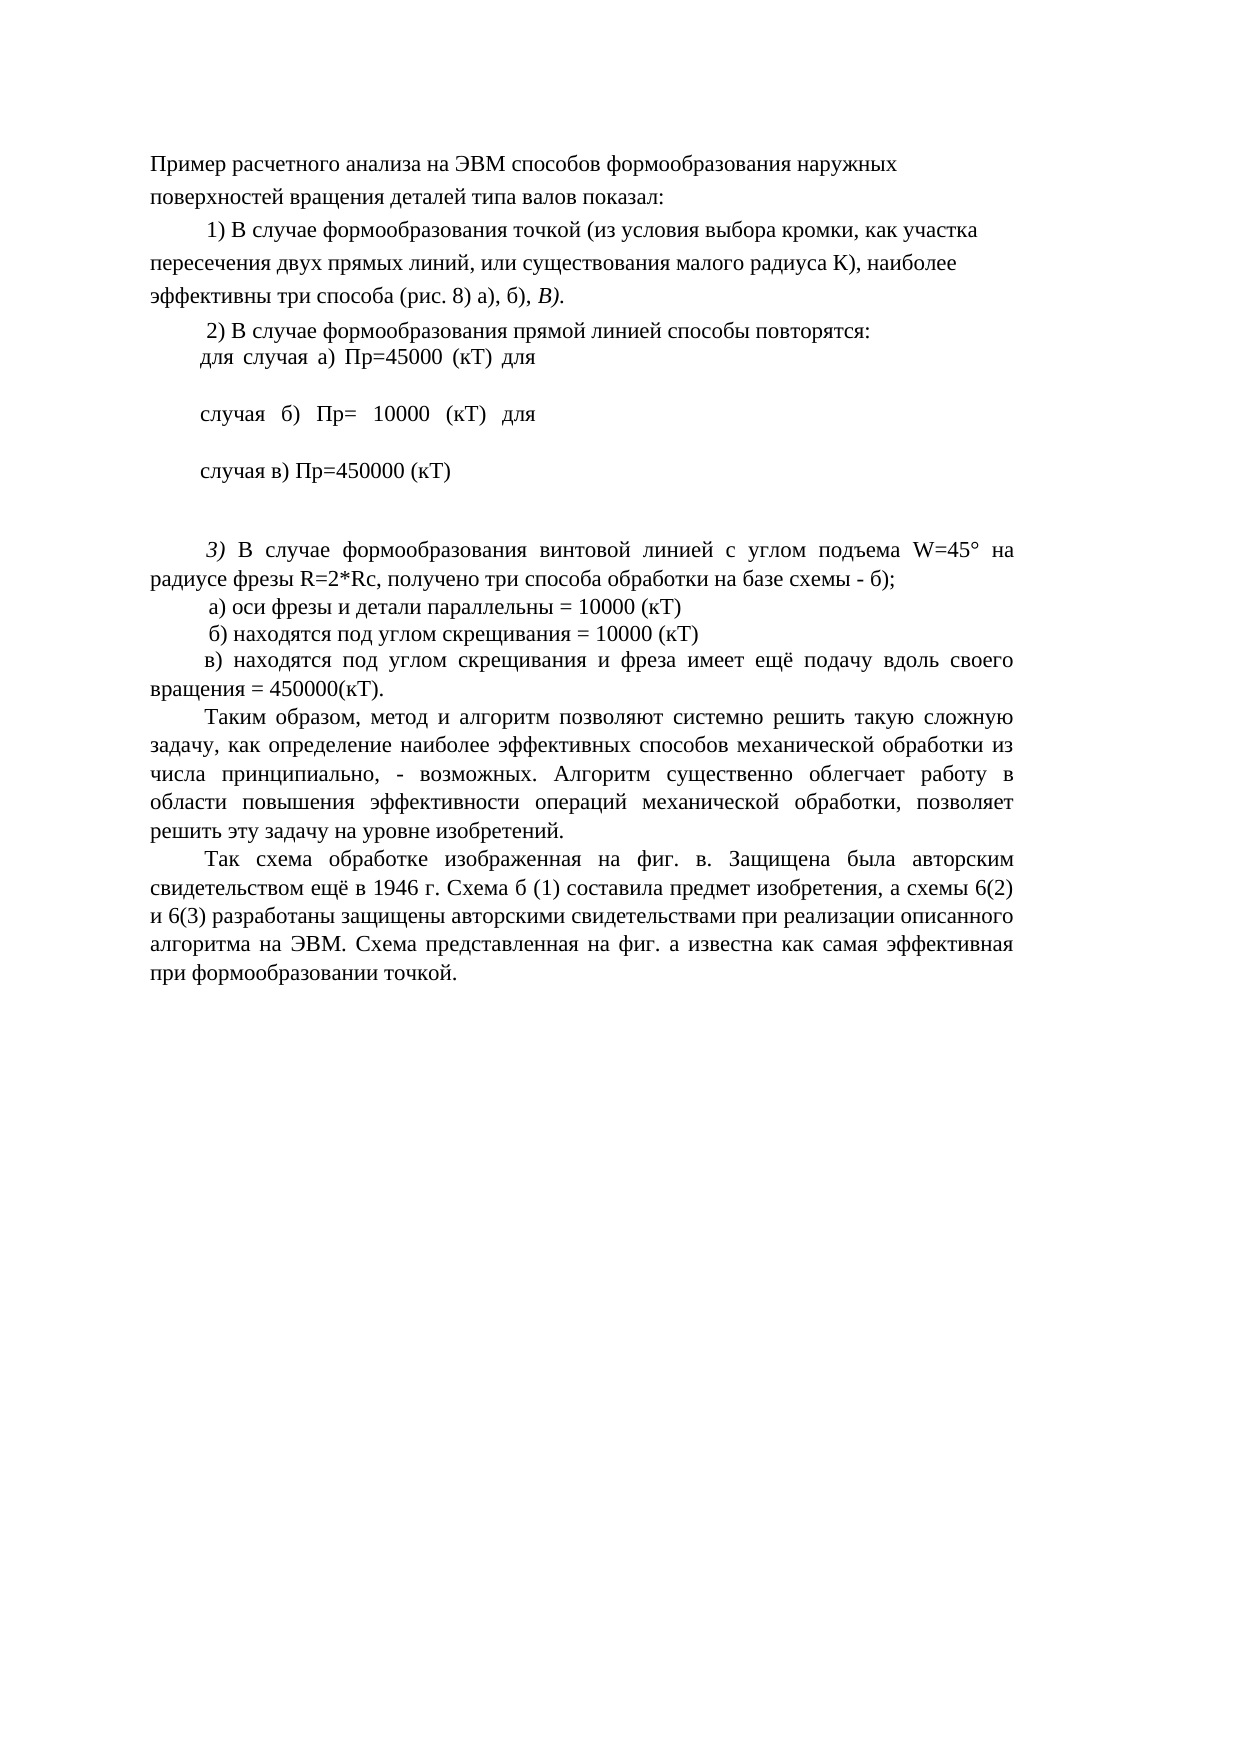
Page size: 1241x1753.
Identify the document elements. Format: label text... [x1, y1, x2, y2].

text Так схема обработке изображенная на фиг. в. Защищена была авторским свидетельством ещё в 1946 г. Схема б (1) составила предмет изобретения, а схемы 6(2) и 6(3) разработаны защищены авторскими свидетельствами при реализации описанного алгоритма на ЭВМ. Схема представленная на фиг. а известна как самая эффективная при формообразовании точкой. [150, 845, 1015, 985]
text для случая а) Пр=45000 (кТ) для случая б) Пр= 10000 (кТ) для случая в) Пр=450000 (кТ) [200, 343, 536, 483]
text б) находятся под углом скрещивания = 10000 (кТ) [150, 620, 1015, 646]
text в) находятся под углом скрещивания и фреза имеет ещё подачу вдоль своего вращения = 450000(кТ). [150, 646, 1015, 701]
text Пример расчетного анализа на ЭВМ способов формообразования наружных поверхностей вращения деталей типа валов показал: [150, 150, 1015, 209]
text 3) В случае формообразования винтовой линией с углом подъема W=45° на радиусе фрезы R=2*Rc, получено три способа обработки на базе схемы - б); [150, 537, 1015, 591]
text Таким образом, метод и алгоритм позволяют системно решить такую сложную задачу, как определение наиболее эффективных способов механической обработки из числа принципиально, - возможных. Алгоритм существенно облегчает работу в области повышения эффективности операций механической обработки, позволяет решить эту задачу на уровне изобретений. [150, 703, 1015, 843]
text 1) В случае формообразования точкой (из условия выбора кромки, как участка пересечения двух прямых линий, или существования малого радиуса К), наиболее эффективны три способа (рис. 8) а), б), В). [150, 216, 1015, 308]
text а) оси фрезы и детали параллельны = 10000 (кТ) [150, 593, 1015, 620]
text 2) В случае формообразования прямой линией способы повторятся: [150, 317, 1015, 343]
